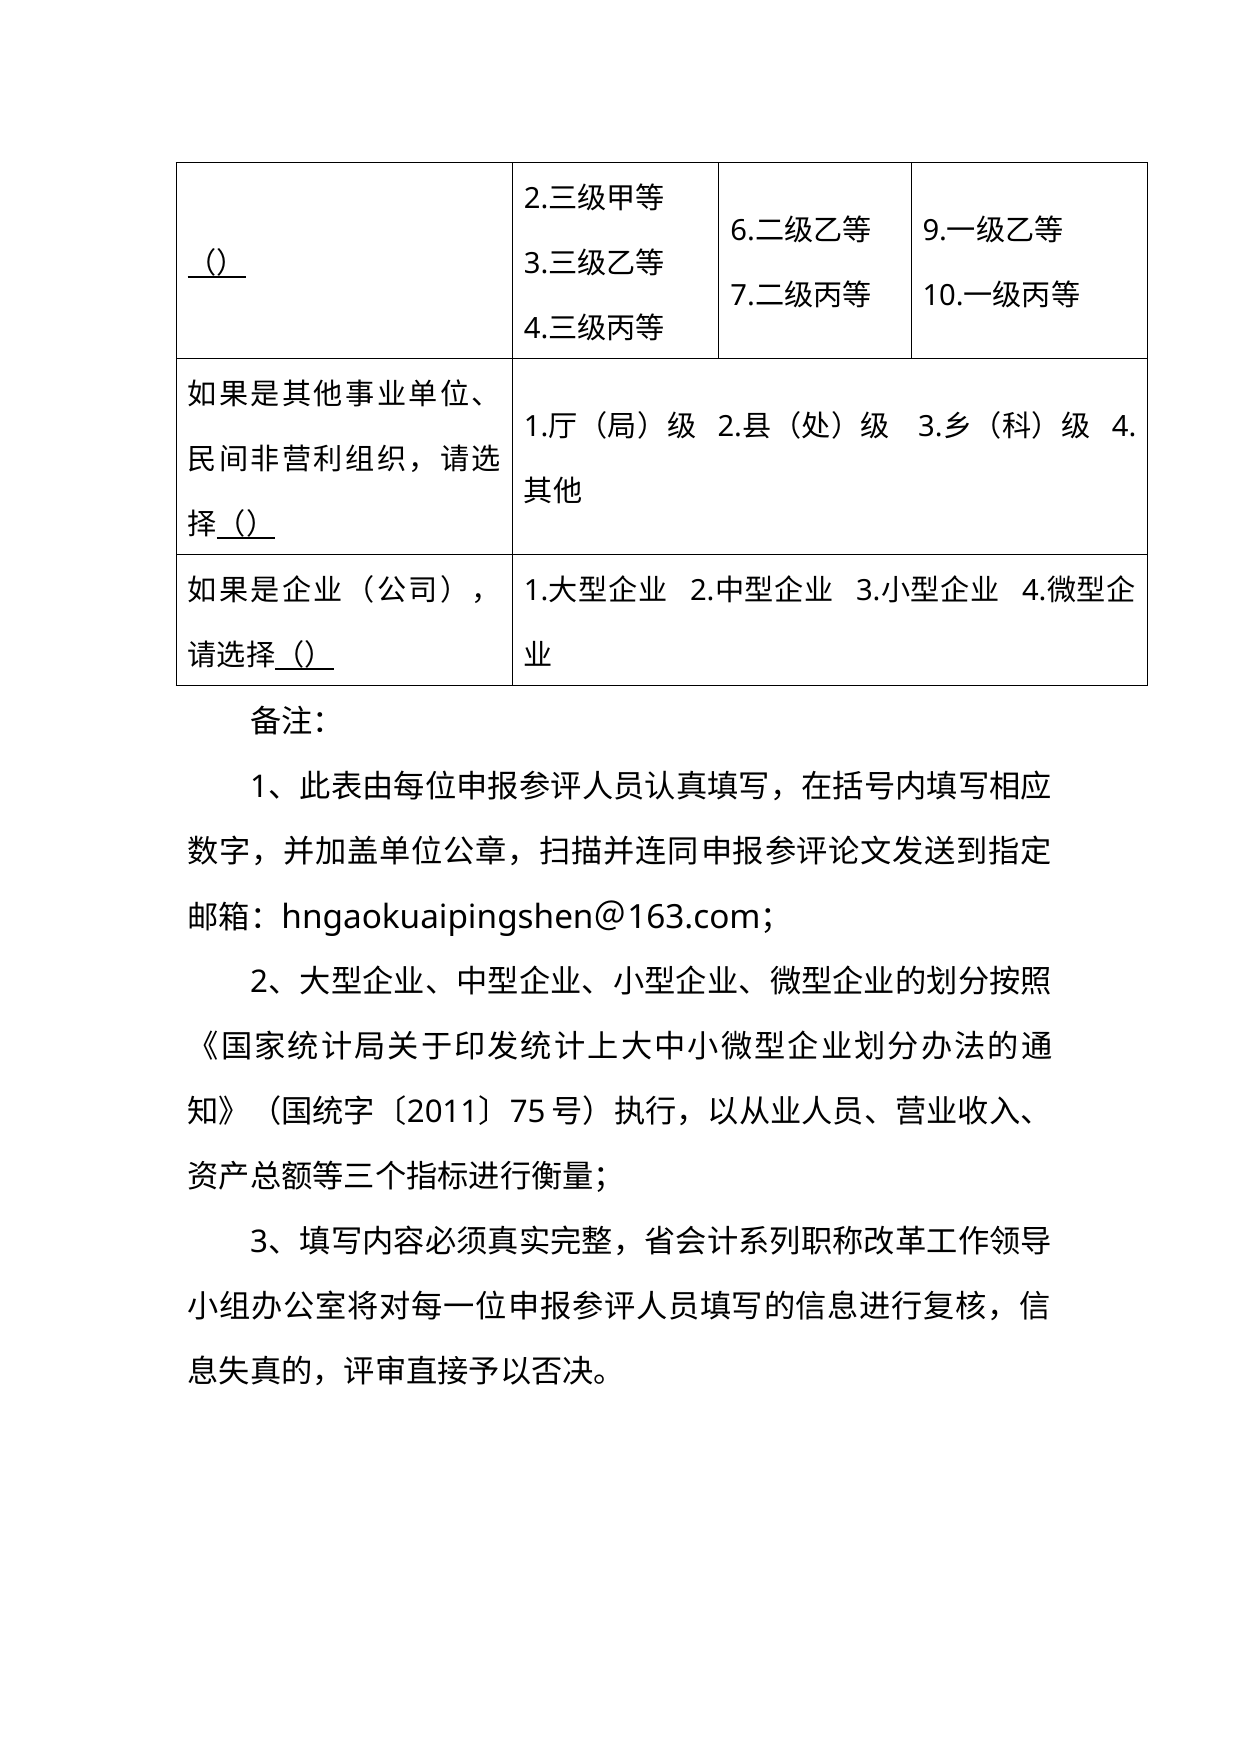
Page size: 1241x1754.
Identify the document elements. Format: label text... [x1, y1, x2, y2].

text 备注： [187, 686, 1053, 751]
text 2、大型企业、中型企业、小型企业、微型企业的划分按照《国家统计局关于印发统计上大中小微型企业划分办法的通知》（国统字〔2011〕75号）执行，以从业人员、营业收入、资产总额等三个指标进行衡量； [187, 946, 1053, 1206]
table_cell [719, 163, 911, 358]
table_cell 如果是其他事业单位、民间非营利组织，请选择（） [177, 359, 512, 554]
table_cell 如果是企业（公司），请选择（） [177, 555, 512, 685]
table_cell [912, 163, 1147, 358]
table_cell 1.厅（局）级 2.县（处）级 3.乡（科）级 4.其他 [513, 359, 1147, 554]
table_cell 如果是医院，请选择（） [177, 163, 512, 358]
table_cell 1.大型企业 2.中型企业 3.小型企业 4.微型企业 [513, 555, 1147, 685]
text 3、填写内容必须真实完整，省会计系列职称改革工作领导小组办公室将对每一位申报参评人员填写的信息进行复核，信息失真的，评审直接予以否决。 [187, 1206, 1053, 1401]
text 1、此表由每位申报参评人员认真填写，在括号内填写相应数字，并加盖单位公章，扫描并连同申报参评论文发送到指定邮箱：hngaokuaipingshen＠163.com； [187, 751, 1053, 946]
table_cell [513, 163, 718, 358]
